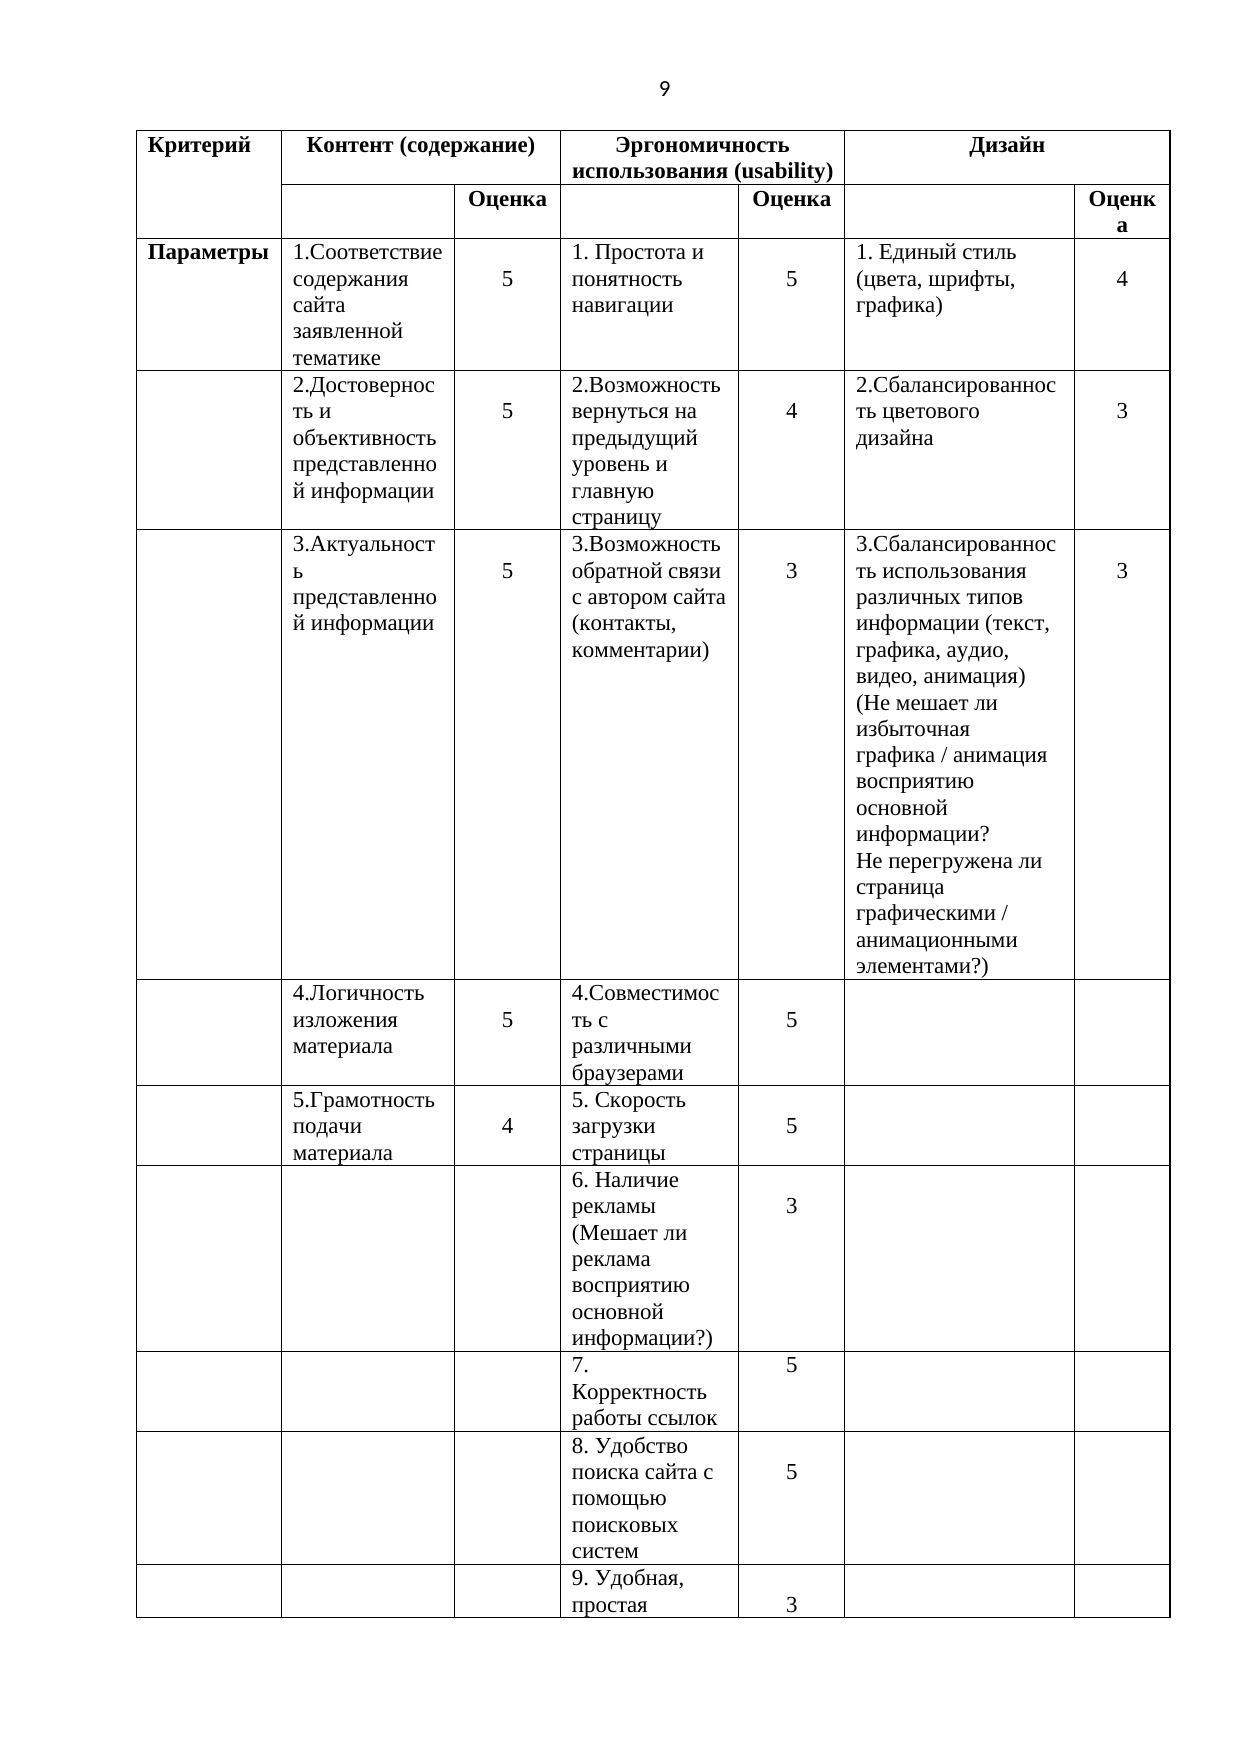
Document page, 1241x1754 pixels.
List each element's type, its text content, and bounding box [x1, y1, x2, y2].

table_cell Оценка [1075, 185, 1169, 237]
table_cell 3 [739, 1565, 844, 1617]
table_header Контент (содержание) [282, 131, 560, 184]
table_cell 2.Достоверность и объективность представленной информации [282, 371, 454, 529]
table_cell [1075, 1352, 1169, 1431]
table_cell 2.Возможность вернуться на предыдущий уровень и главную страницу [561, 371, 738, 529]
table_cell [561, 1565, 738, 1617]
table_cell 3.Сбалансированность использования различных типов информации (текст, графика, аудио, видео, анимация) (Не мешает ли избыточная графика / анимация восприятию основной информации? Не перегружена ли страница графическими / анимационными элементами?) [845, 530, 1074, 978]
table_cell 5.Грамотность подачи материала [282, 1086, 454, 1165]
table_cell 8. Удобство поиска сайта с помощью поисковых систем [561, 1432, 738, 1563]
table_cell [282, 185, 454, 237]
table_cell 3 [1075, 530, 1169, 978]
table_cell 3 [739, 530, 844, 978]
table_cell 4 [739, 371, 844, 529]
table_cell [137, 1565, 281, 1617]
table_cell [561, 185, 738, 237]
table_cell 2.Сбалансированность цветового дизайна [845, 371, 1074, 529]
table_cell 4 [1075, 239, 1169, 370]
table_cell [282, 1352, 454, 1431]
table_cell [845, 980, 1074, 1085]
table_cell 5 [739, 1352, 844, 1431]
table_cell [845, 1565, 1074, 1617]
table_cell [282, 1565, 454, 1617]
table_cell 1. Единый стиль (цвета, шрифты, графика) [845, 239, 1074, 370]
table_header Дизайн [845, 131, 1169, 184]
table_cell [137, 1166, 281, 1351]
table_cell [845, 1352, 1074, 1431]
table_cell 7. Корректность работы ссылок [561, 1352, 738, 1431]
table_cell 1.Соответствие содержания сайта заявленной тематике [282, 239, 454, 370]
table_cell [137, 530, 281, 978]
table_cell [845, 185, 1074, 237]
table_cell [455, 1432, 560, 1563]
table_cell [455, 1166, 560, 1351]
table_header Критерий [137, 131, 281, 237]
table_cell [1075, 1086, 1169, 1165]
table_cell 4.Совместимость с различными браузерами [561, 980, 738, 1085]
table_cell [282, 1166, 454, 1351]
table_cell 5. Скорость загрузки страницы [561, 1086, 738, 1165]
table_cell 5 [455, 530, 560, 978]
table_cell 5 [455, 980, 560, 1085]
table_cell 5 [739, 980, 844, 1085]
table_cell [1075, 1166, 1169, 1351]
table_cell 3 [1075, 371, 1169, 529]
table_cell Оценка [455, 185, 560, 237]
table_cell [845, 1086, 1074, 1165]
table_cell Оценка [739, 185, 844, 237]
table_cell 3.Актуальность представленной информации [282, 530, 454, 978]
table_cell 3 [739, 1166, 844, 1351]
table_cell [1075, 980, 1169, 1085]
table_cell 4 [455, 1086, 560, 1165]
table_cell [137, 371, 281, 529]
table_cell [137, 1086, 281, 1165]
table_cell [137, 1432, 281, 1563]
table_cell Параметры [137, 239, 281, 370]
table_cell [137, 980, 281, 1085]
table_cell 5 [455, 239, 560, 370]
table_header Эргономичность использования (usability) [561, 131, 844, 184]
table_cell 5 [739, 239, 844, 370]
table_cell [455, 1352, 560, 1431]
table_cell 1. Простота и понятность навигации [561, 239, 738, 370]
table_cell 5 [739, 1432, 844, 1563]
table_cell 6. Наличие рекламы (Мешает ли реклама восприятию основной информации?) [561, 1166, 738, 1351]
table_cell [455, 1565, 560, 1617]
table_cell [282, 1432, 454, 1563]
table_cell [1075, 1432, 1169, 1563]
table_cell [845, 1432, 1074, 1563]
table_cell [137, 1352, 281, 1431]
table_cell 5 [739, 1086, 844, 1165]
table_cell [1075, 1565, 1169, 1617]
table_cell 4.Логичность изложения материала [282, 980, 454, 1085]
table_cell [845, 1166, 1074, 1351]
table_cell 5 [455, 371, 560, 529]
table_cell 3.Возможность обратной связи с автором сайта (контакты, комментарии) [561, 530, 738, 978]
